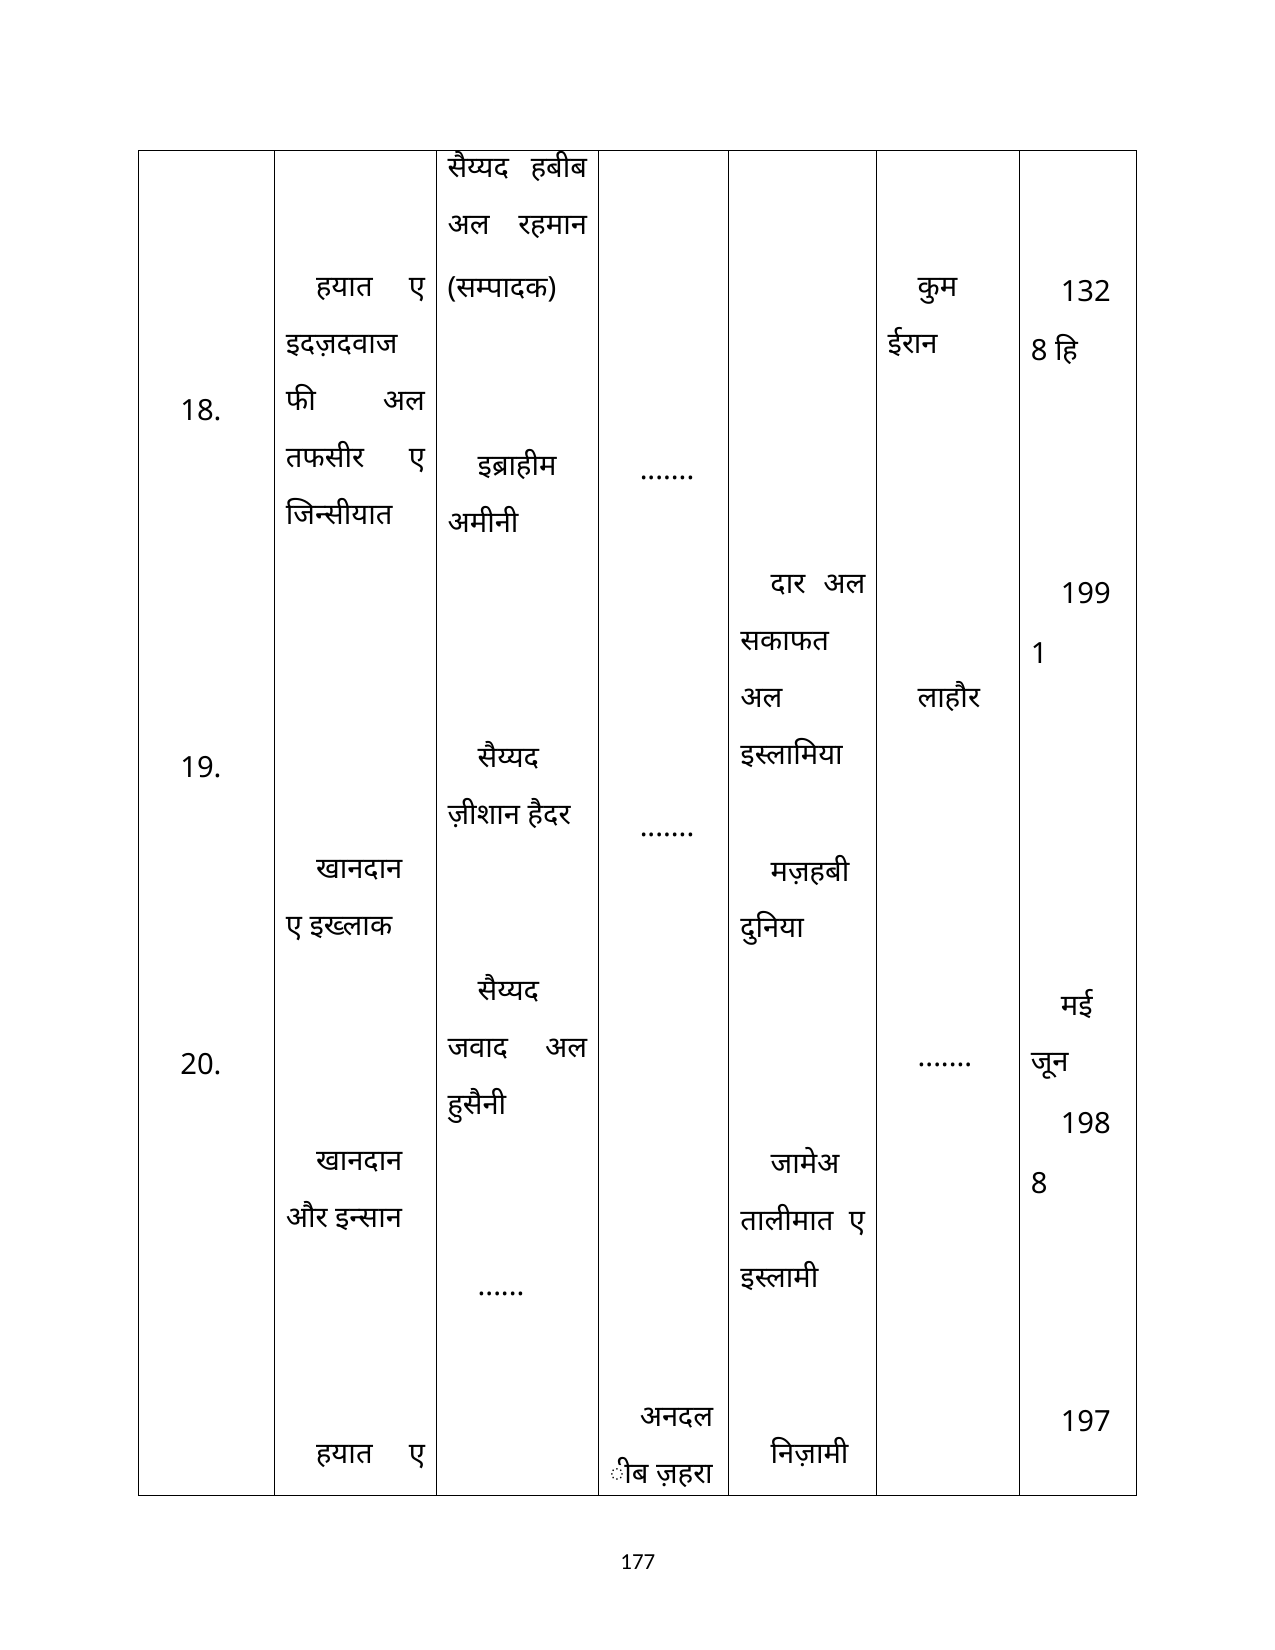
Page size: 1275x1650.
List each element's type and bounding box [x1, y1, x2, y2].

table_cell [1020, 151, 1136, 1495]
table_cell [275, 151, 436, 1495]
table_cell [599, 151, 728, 1495]
table_cell [877, 151, 1019, 1495]
table_cell [437, 151, 598, 1495]
table_cell [729, 151, 876, 1495]
table_cell [139, 151, 274, 1495]
